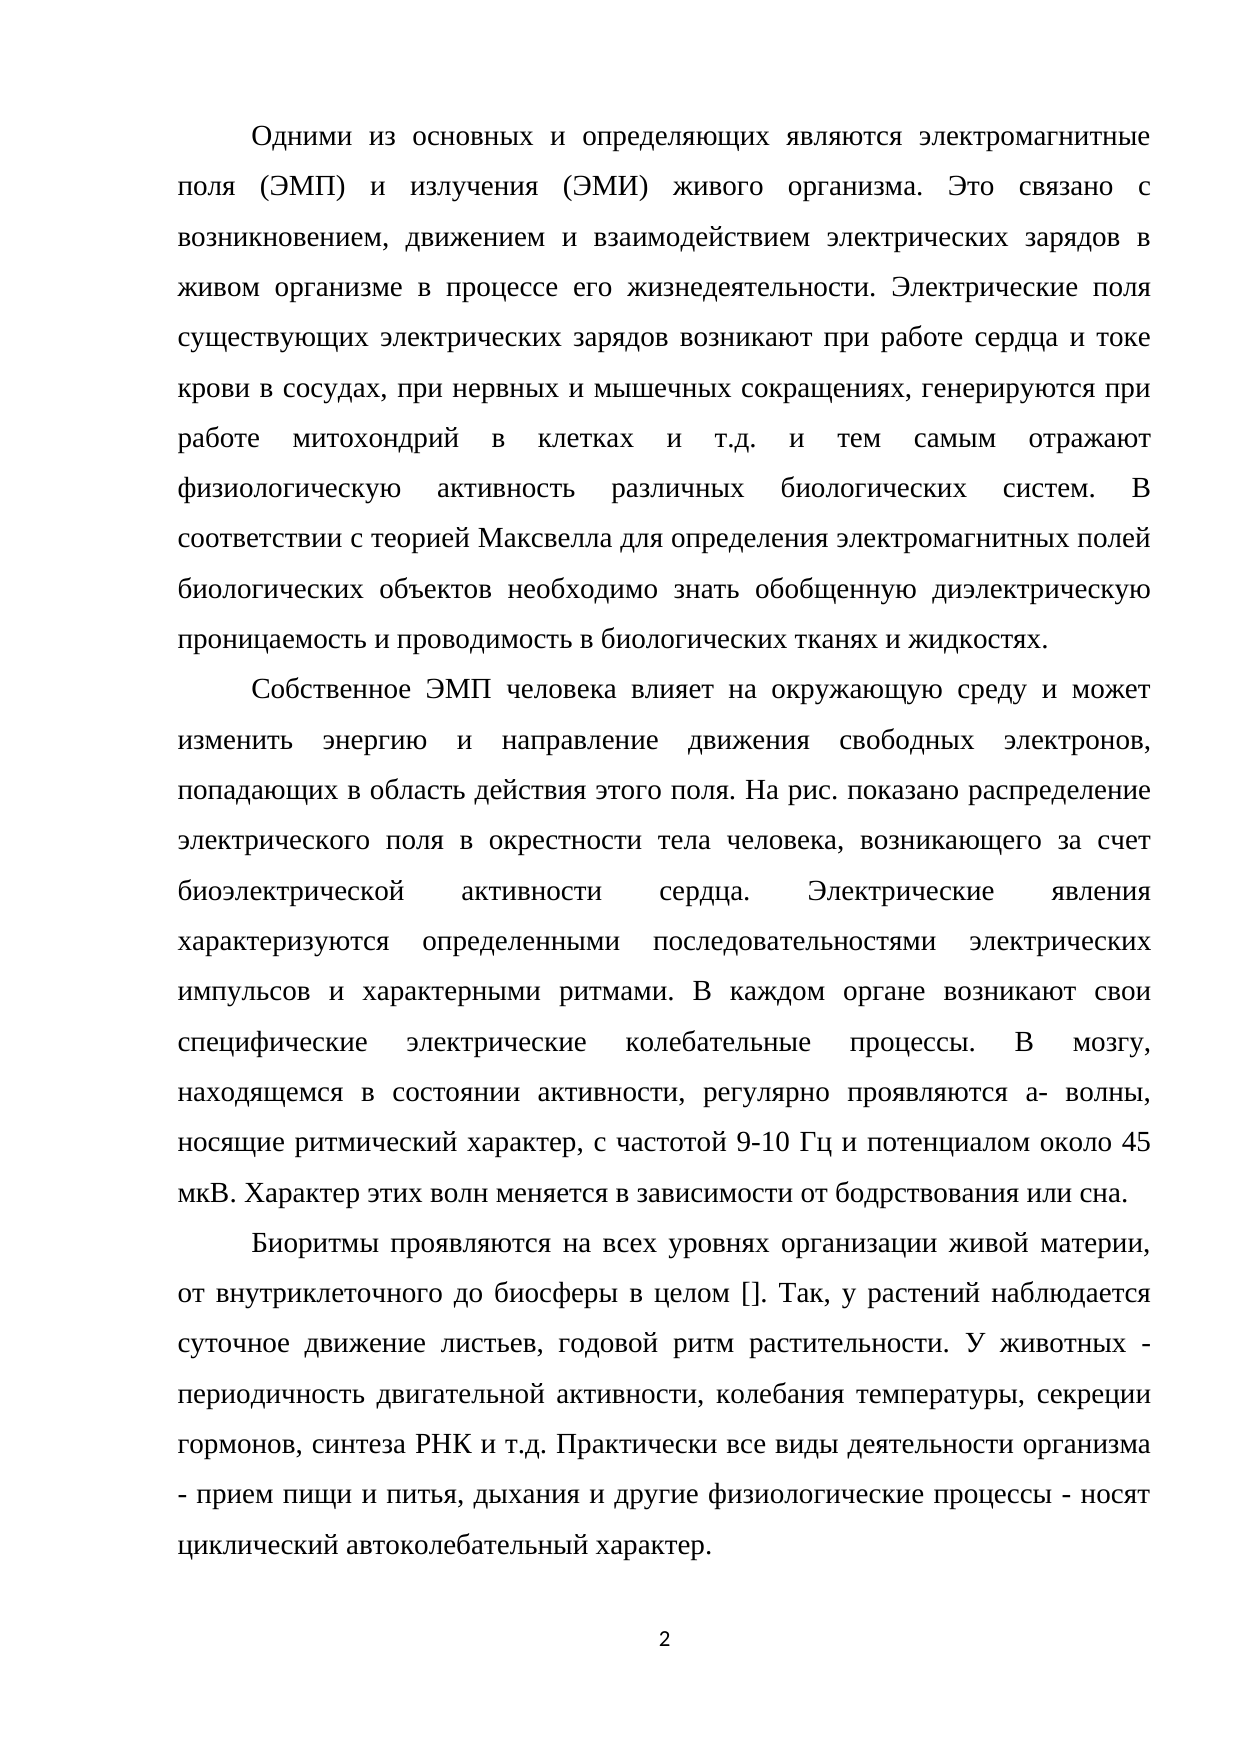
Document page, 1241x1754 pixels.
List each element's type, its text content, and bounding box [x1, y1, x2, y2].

text Биоритмы проявляются на всех уровнях организации живой материи, от внутриклеточного до биосферы в целом []. Так, у растений наблюдается суточное движение листьев, годовой ритм растительности. У животных - периодичность двигательной активности, колебания температуры, секреции гормонов, синтеза РНК и т.д. Практически все виды деятельности организма - прием пищи и питья, дыхания и другие физиологические процессы - носят циклический автоколебательный характер. [177, 1225, 1152, 1560]
text Одними из основных и определяющих являются электромагнитные поля (ЭМП) и излучения (ЭМИ) живого организма. Это связано с возникновением, движением и взаимодействием электрических зарядов в живом организме в процессе его жизнедеятельности. Электрические поля существующих электрических зарядов возникают при работе сердца и токе крови в сосудах, при нервных и мышечных сокращениях, генерируются при работе митохондрий в клетках и т.д. и тем самым отражают физиологическую активность различных биологических систем. В соответствии с теорией Максвелла для определения электромагнитных полей биологических объектов необходимо знать обобщенную диэлектрическую проницаемость и проводимость в биологических тканях и жидкостях. [177, 118, 1152, 655]
text Собственное ЭМП человека влияет на окружающую среду и может изменить энергию и направление движения свободных электронов, попадающих в область действия этого поля. На рис. показано распределение электрического поля в окрестности тела человека, возникающего за счет биоэлектрической активности сердца. Электрические явления характеризуются определенными последовательностями электрических импульсов и характерными ритмами. В каждом органе возникают свои специфические электрические колебательные процессы. В мозгу, находящемся в состоянии активности, регулярно проявляются a- волны, носящие ритмический характер, с частотой 9-10 Гц и потенциалом около 45 мкВ. Характер этих волн меняется в зависимости от бодрствования или сна. [177, 672, 1152, 1208]
